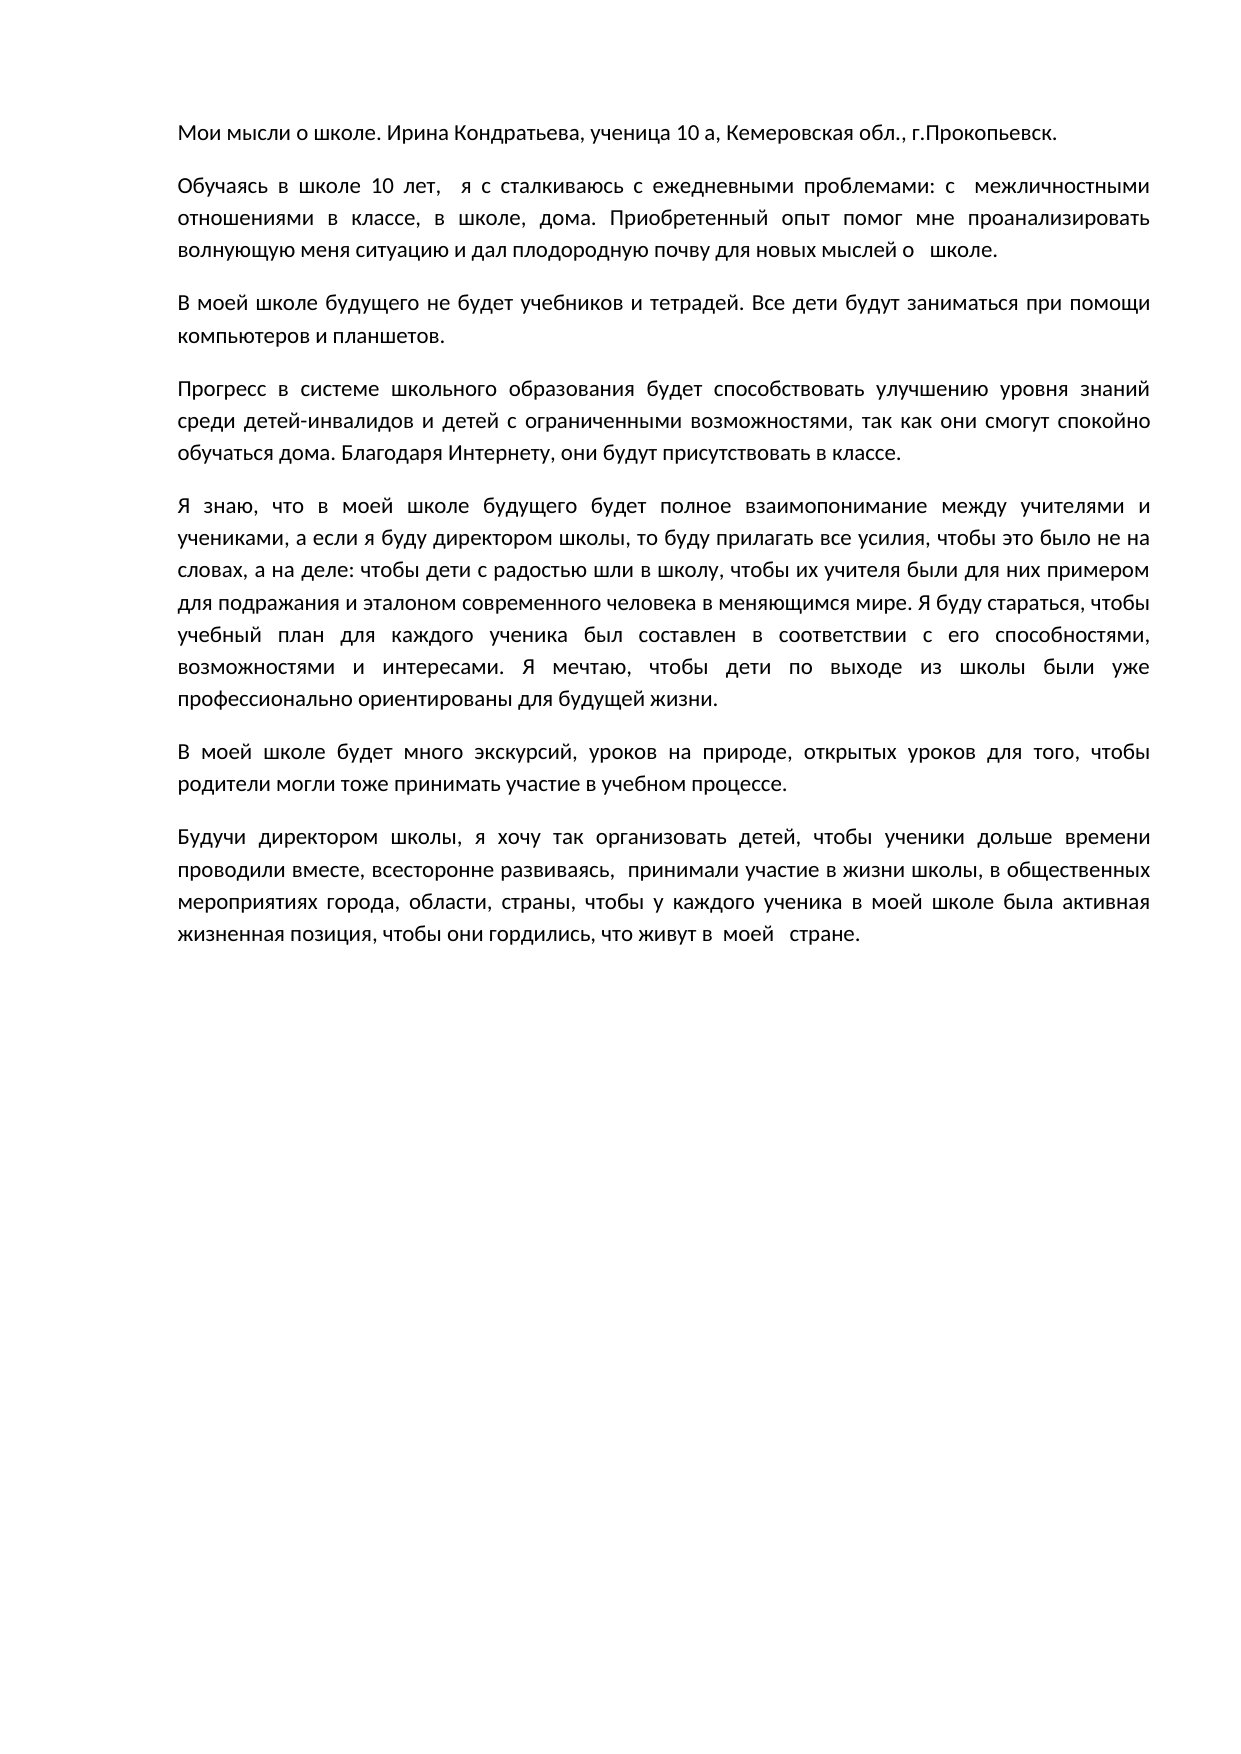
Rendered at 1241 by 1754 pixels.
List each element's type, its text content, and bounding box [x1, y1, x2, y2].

text В моей школе будущего не будет учебников и тетрадей. Все дети будут заниматься при помощи компьютеров и планшетов. [177, 288, 1152, 349]
text Будучи директором школы, я хочу так организовать детей, чтобы ученики дольше времени проводили вместе, всесторонне развиваясь, принимали участие в жизни школы, в общественных мероприятиях города, области, страны, чтобы у каждого ученика в моей школе была активная жизненная позиция, чтобы они гордились, что живут в моей стране. [177, 822, 1152, 947]
text Прогресс в системе школьного образования будет способствовать улучшению уровня знаний среди детей-инвалидов и детей с ограниченными возможностями, так как они смогут спокойно обучаться дома. Благодаря Интернету, они будут присутствовать в классе. [177, 374, 1152, 466]
text Я знаю, что в моей школе будущего будет полное взаимопонимание между учителями и учениками, а если я буду директором школы, то буду прилагать все усилия, чтобы это было не на словах, а на деле: чтобы дети с радостью шли в школу, чтобы их учителя были для них примером для подражания и эталоном современного человека в меняющимся мире. Я буду стараться, чтобы учебный план для каждого ученика был составлен в соответствии с его способностями, возможностями и интересами. Я мечтаю, чтобы дети по выходе из школы были уже профессионально ориентированы для будущей жизни. [177, 491, 1152, 712]
text В моей школе будет много экскурсий, уроков на природе, открытых уроков для того, чтобы родители могли тоже принимать участие в учебном процессе. [177, 737, 1152, 797]
text Обучаясь в школе 10 лет, я с сталкиваюсь с ежедневными проблемами: с межличностными отношениями в классе, в школе, дома. Приобретенный опыт помог мне проанализировать волнующую меня ситуацию и дал плодородную почву для новых мыслей о школе. [177, 171, 1152, 263]
text Мои мысли о школе. Ирина Кондратьева, ученица 10 а, Кемеровская обл., г.Прокопьевск. [177, 118, 1152, 146]
